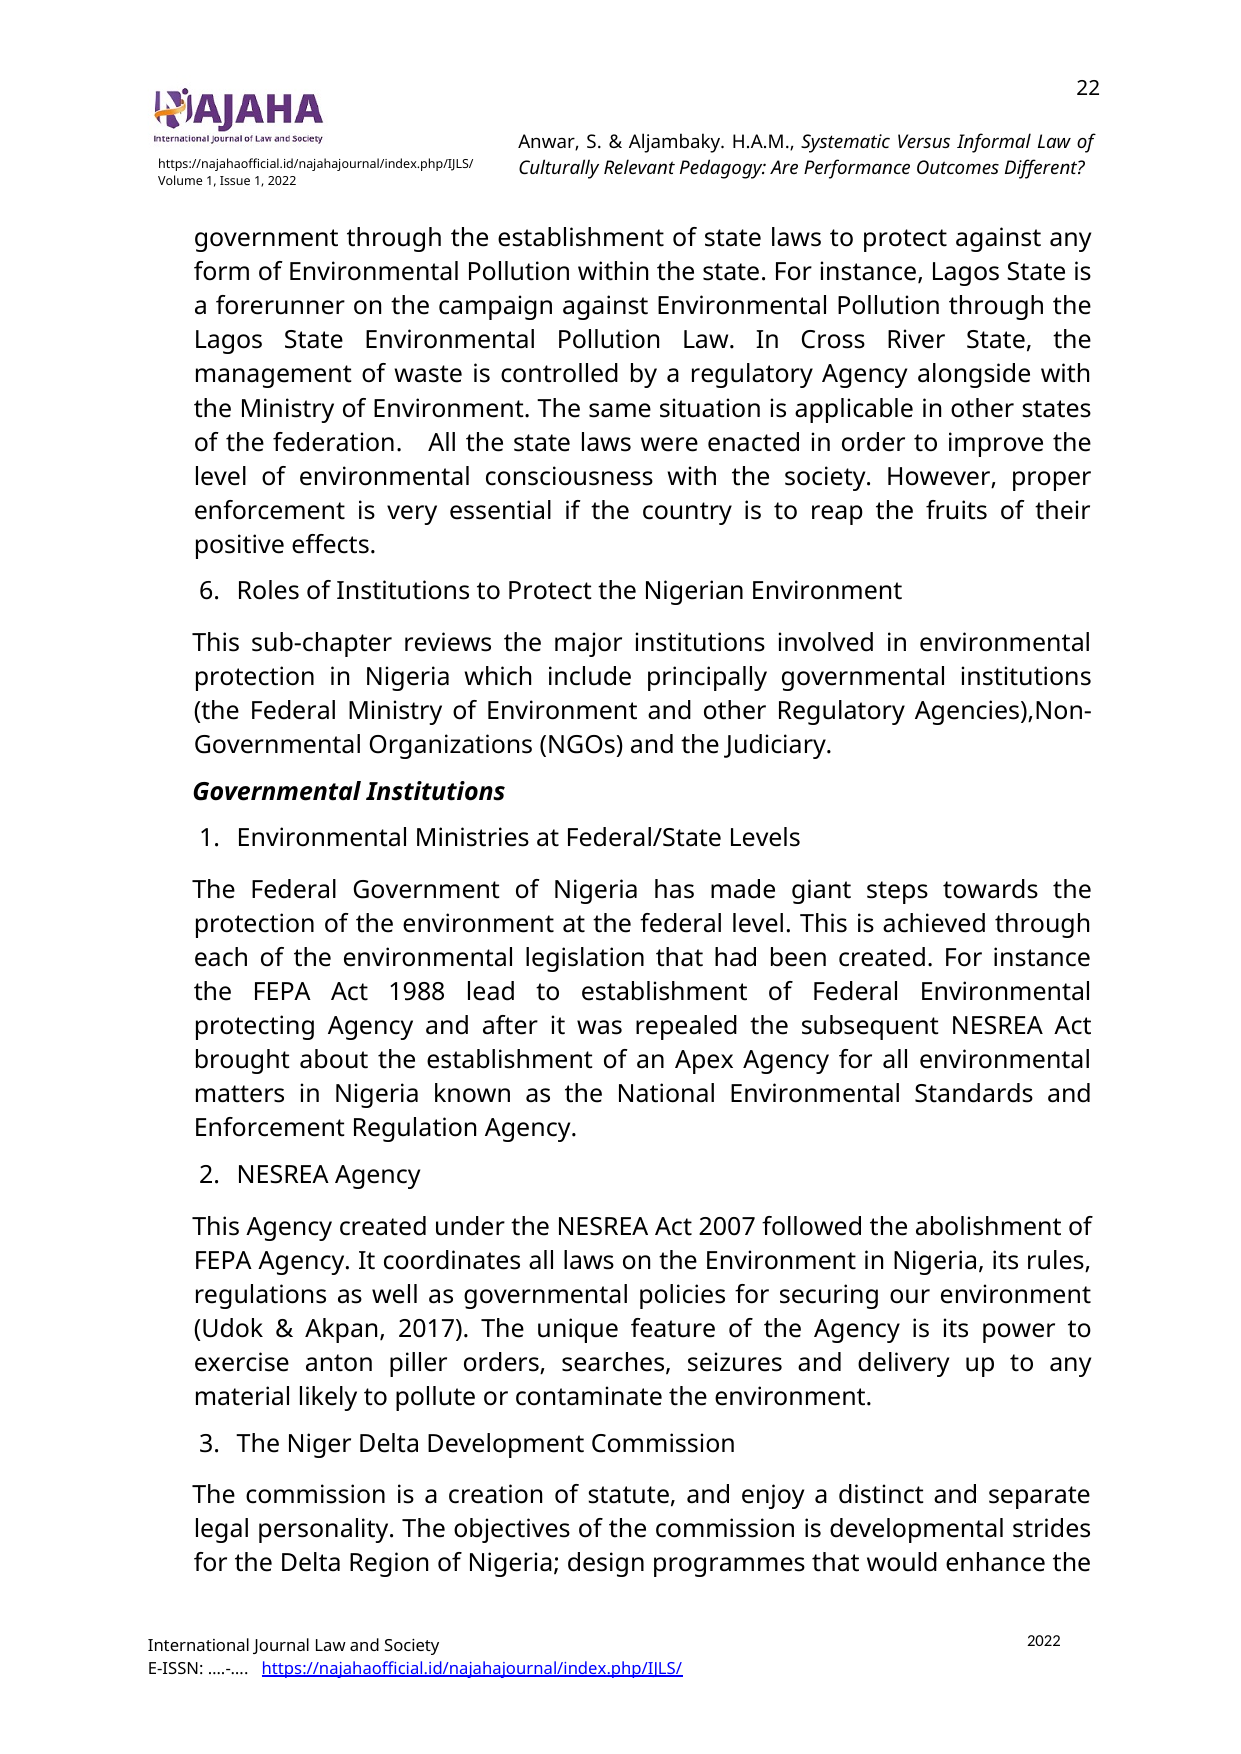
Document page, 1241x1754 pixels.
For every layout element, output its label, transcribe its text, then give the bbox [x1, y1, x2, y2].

list Environmental Ministries at Federal/State Levels [199, 820, 1093, 854]
picture [147, 75, 328, 158]
text This sub-chapter reviews the major institutions involved in environmental protection in Nigeria which include principally governmental institutions (the Federal Ministry of Environment and other Regulatory Agencies),Non-Governmental Organizations (NGOs) and the Judiciary. [192, 625, 1093, 761]
list NESREA Agency [199, 1157, 1093, 1191]
text Governmental Institutions [192, 773, 1093, 807]
text The Federal Government of Nigeria has made giant steps towards the protection of the environment at the federal level. This is achieved through each of the environmental legislation that had been created. For instance the FEPA Act 1988 lead to establishment of Federal Environmental protecting Agency and after it was repealed the subsequent NESREA Act brought about the establishment of an Apex Agency for all environmental matters in Nigeria known as the National Environmental Standards and Enforcement Regulation Agency. [192, 872, 1093, 1144]
list The Niger Delta Development Commission [199, 1425, 1093, 1459]
text This Agency created under the NESREA Act 2007 followed the abolishment of FEPA Agency. It coordinates all laws on the Environment in Nigeria, its rules, regulations as well as governmental policies for securing our environment (Udok & Akpan, 2017). The unique feature of the Agency is its power to exercise anton piller orders, searches, seizures and delivery up to any material likely to pollute or contaminate the environment. [192, 1208, 1093, 1413]
list Roles of Institutions to Protect the Nigerian Environment [199, 573, 1093, 607]
